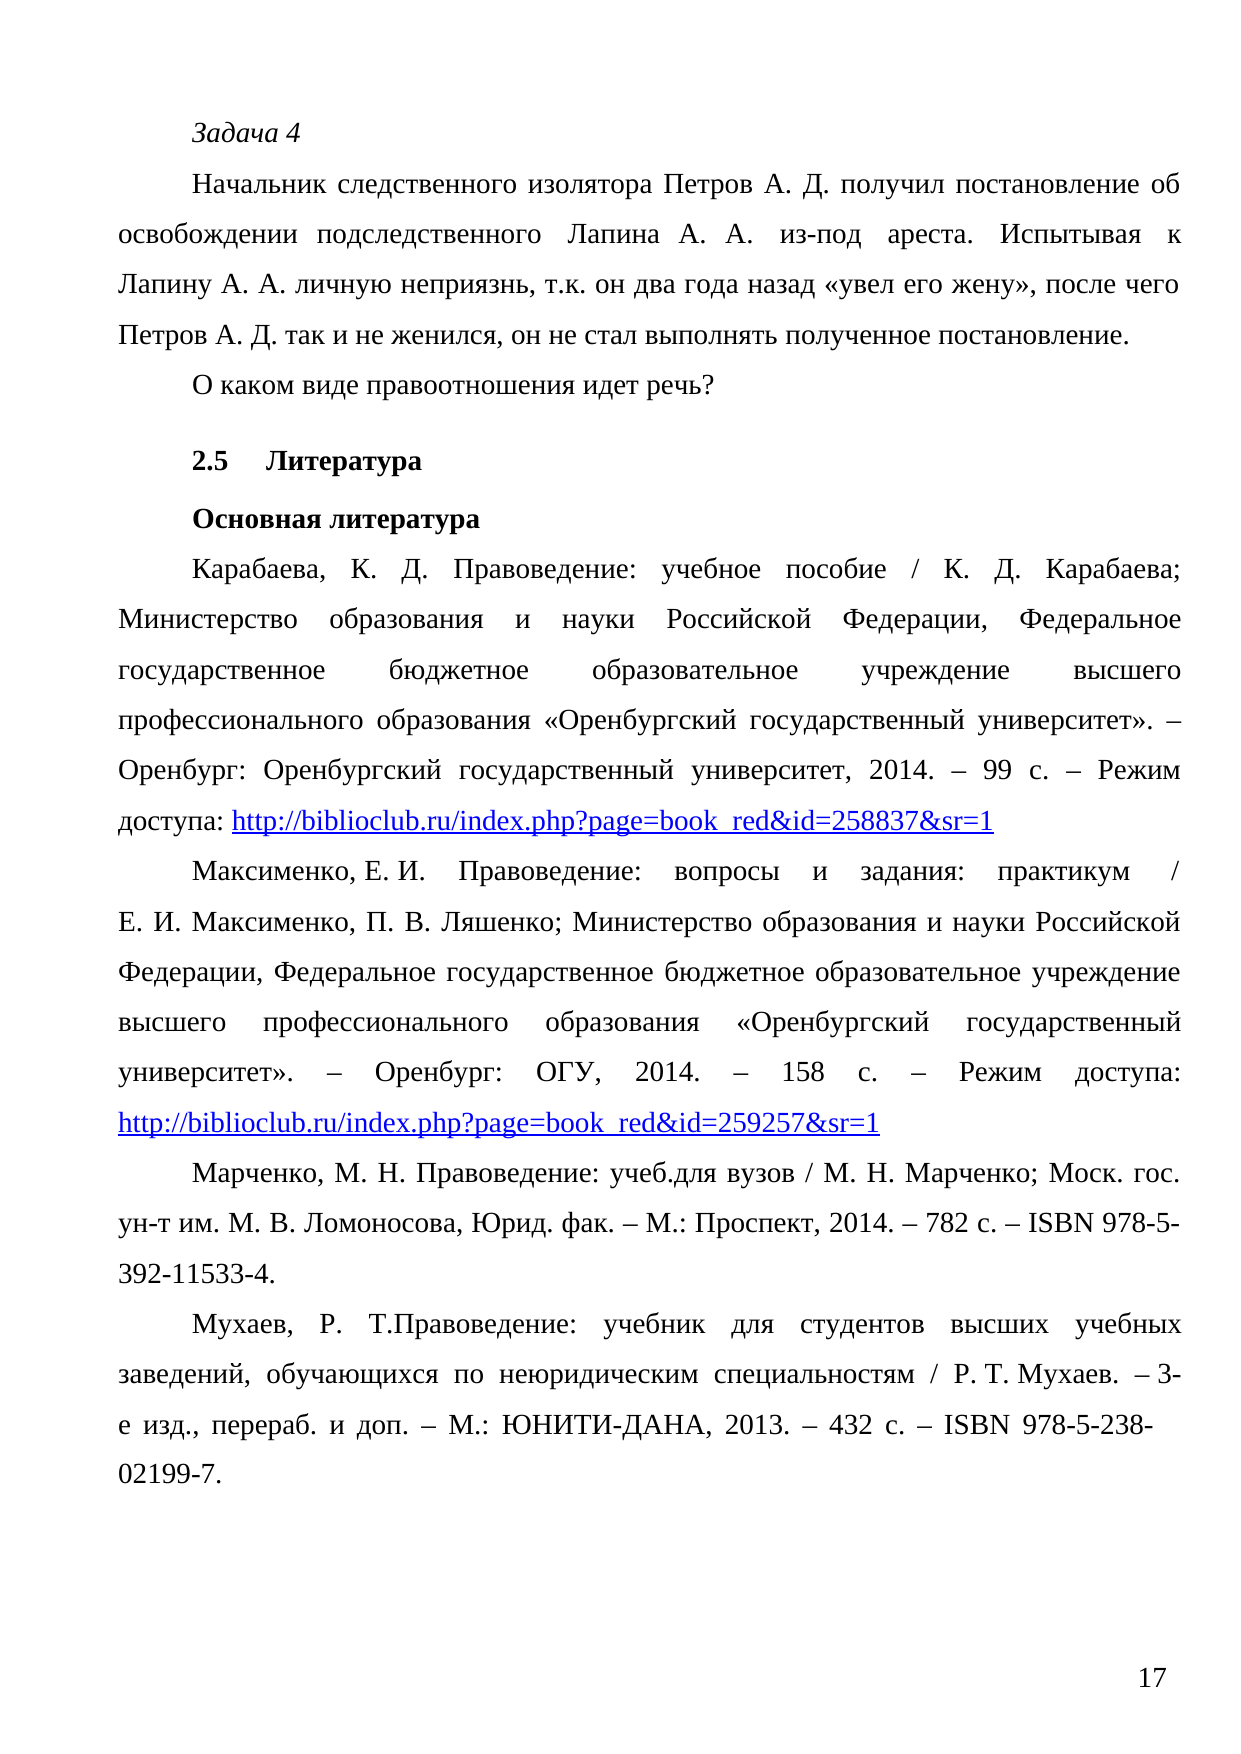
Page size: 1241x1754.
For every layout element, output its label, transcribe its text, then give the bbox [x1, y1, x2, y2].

text Карабаева, К. Д. Правоведение: учебное пособие / К. Д. Карабаева; Министерство образования и науки Российской Федерации, Федеральное государственное бюджетное образовательное учреждение высшего профессионального образования «Оренбургский государственный университет». – Оренбург: Оренбургский государственный университет, 2014. – 99 с. – Режим доступа: http://biblioclub.ru/index.php?page=book_red&id=258837&sr=1 [118, 551, 1182, 836]
text Максименко, Е. И. Правоведение: вопросы и задания: практикум / Е. И. Максименко, П. В. Ляшенко; Министерство образования и науки Российской Федерации, Федеральное государственное бюджетное образовательное учреждение высшего профессионального образования «Оренбургский государственный университет». – Оренбург: ОГУ, 2014. – 158 с. – Режим доступа: http://biblioclub.ru/index.php?page=book_red&id=259257&sr=1 [118, 853, 1181, 1138]
text О каком виде правоотношения идет речь? [192, 367, 1198, 401]
text Мухаев, Р. Т.Правоведение: учебник для студентов высших учебных заведений, обучающихся по неюридическим специальностям / Р. Т. Мухаев. – 3-е изд., перераб. и доп. – М.: ЮНИТИ-ДАНА, 2013. – 432 с. – ISBN 978-5-238- [118, 1306, 1182, 1440]
text Основная литература [192, 501, 1198, 535]
text Начальник следственного изолятора Петров А. Д. получил постановление об освобождении подследственного Лапина А. А. из-под ареста. Испытывая к Лапину А. А. личную неприязнь, т.к. он два года назад «увел его жену», после чего Петров А. Д. так и не женился, он не стал выполнять полученное постановление. [118, 166, 1181, 350]
text Марченко, М. Н. Правоведение: учеб.для вузов / М. Н. Марченко; Моск. гос. ун-т им. М. В. Ломоносова, Юрид. фак. – М.: Проспект, 2014. – 782 с. – ISBN 978-5- 392-11533-4. [118, 1155, 1182, 1289]
text Задача 4 [192, 115, 1198, 149]
subtitle Литература [192, 443, 1198, 476]
text 02199-7. [118, 1457, 1198, 1491]
